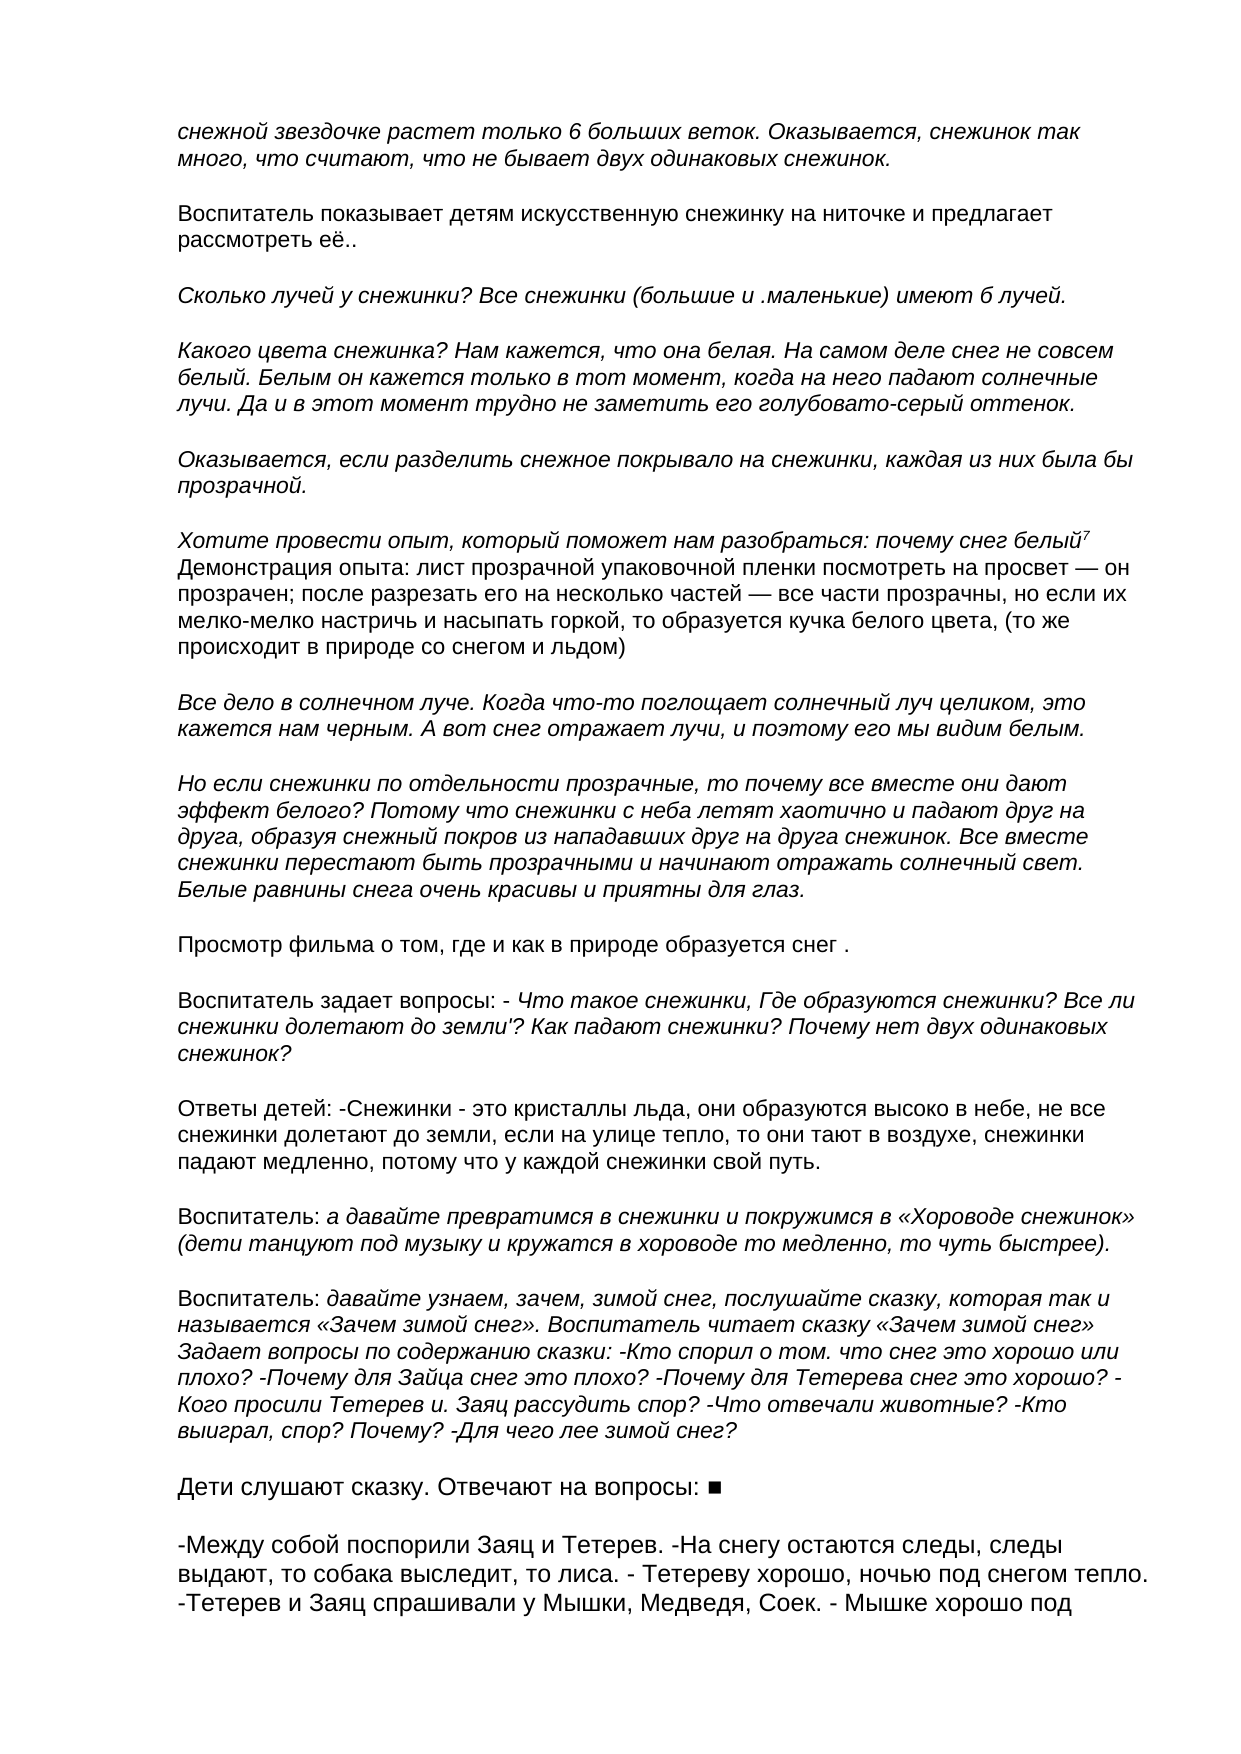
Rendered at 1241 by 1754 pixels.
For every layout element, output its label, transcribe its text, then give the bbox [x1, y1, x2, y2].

text Воспитатель: давайте узнаем, зачем, зимой снег, послушайте сказку, которая так и называется «Зачем зимой снег». Воспитатель читает сказку «Зачем зимой снег» Задает вопросы по содержанию сказки: -Кто спорил о том. что снег это хорошо или плохо? -Почему для Зайца снег это плохо? -Почему для Тетерева снег это хорошо? -Кого просили Тетерев и. Заяц рассудить спор? -Что отвечали животные? -Кто выиграл, спор? Почему? -Для чего лее зимой снег? [177, 1285, 1152, 1443]
text Но если снежинки по отдельности прозрачные, то почему все вместе они дают эффект белого? Потому что снежинки с неба летят хаотично и падают друг на друга, образуя снежный покров из нападавших друг на друга снежинок. Все вместе снежинки перестают быть прозрачными и начинают отражать солнечный свет. Белые равнины снега очень красивы и приятны для глаз. [177, 770, 1152, 902]
text Оказывается, если разделить снежное покрывало на снежинки, каждая из них была бы прозрачной. [177, 446, 1152, 498]
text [177, 118, 1152, 171]
text Хотите провести опыт, который поможет нам разобраться: почему снег белый7 Демонстрация опыта: лист прозрачной упаковочной пленки посмотреть на просвет — он прозрачен; после разрезать его на несколько частей — все части прозрачны, но если их мелко-мелко настричь и насыпать горкой, то образуется кучка белого цвета, (то же происходит в природе со снегом и льдом) [177, 527, 1152, 659]
text Воспитатель задает вопросы: - Что такое снежинки, Где образуются снежинки? Все ли снежинки долетают до земли'? Как падают снежинки? Почему нет двух одинаковых снежинок? [177, 987, 1152, 1066]
text Ответы детей: -Снежинки - это кристаллы льда, они образуются высоко в небе, не все снежинки долетают до земли, если на улице тепло, то они тают в воздухе, снежинки падают медленно, потому что у каждой снежинки свой путь. [177, 1095, 1152, 1174]
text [177, 1530, 1152, 1617]
text Все дело в солнечном луче. Когда что-то поглощает солнечный луч целиком, это кажется нам черным. А вот снег отражает лучи, и поэтому его мы видим белым. [177, 688, 1152, 741]
text Дети слушают сказку. Отвечают на вопросы: ■ [177, 1472, 1152, 1501]
text Сколько лучей у снежинки? Все снежинки (большие и .маленькие) имеют б лучей. [177, 282, 1152, 308]
text Просмотр фильма о том, где и как в природе образуется снег . [177, 931, 1152, 958]
text Воспитатель: а давайте превратимся в снежинки и покружимся в «Хороводе снежинок» (дети танцуют под музыку и кружатся в хороводе то медленно, то чуть быстрее). [177, 1203, 1152, 1256]
text Воспитатель показывает детям искусственную снежинку на ниточке и предлагает рассмотреть её.. [177, 200, 1152, 253]
text Какого цвета снежинка? Нам кажется, что она белая. На самом деле снег не совсем белый. Белым он кажется только в тот момент, когда на него падают солнечные лучи. Да и в этот момент трудно не заметить его голубовато-серый оттенок. [177, 337, 1152, 416]
